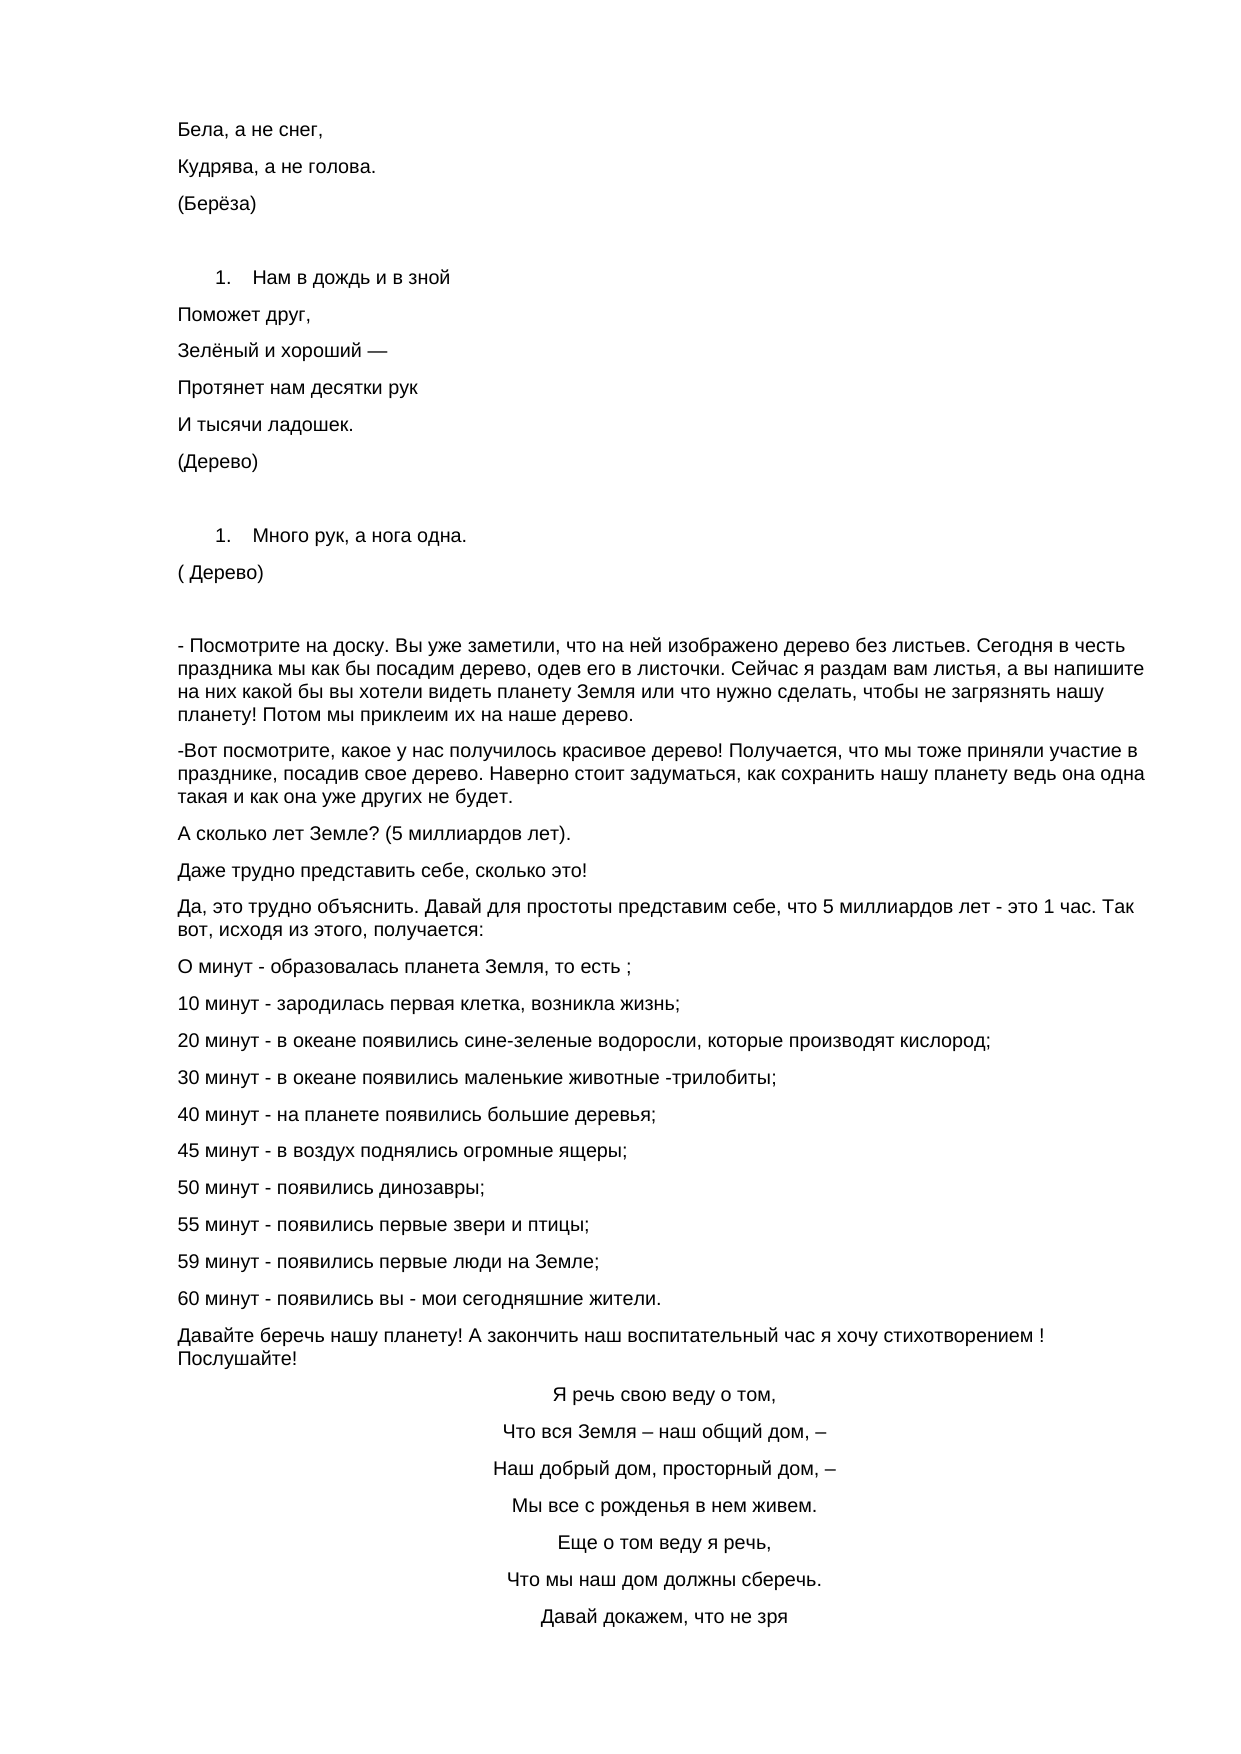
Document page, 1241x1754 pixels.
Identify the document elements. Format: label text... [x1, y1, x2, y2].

text 59 минут - появились первые люди на Земле; [177, 1250, 1152, 1273]
text Кудрява, а не голова. [177, 155, 1152, 178]
text О минут - образовалась планета Земля, то есть ; [177, 955, 1152, 978]
text 20 минут - в океане появились сине-зеленые водоросли, которые производят кислород; [177, 1029, 1152, 1051]
list Много рук, а нога одна. [215, 524, 1152, 546]
text - Посмотрите на доску. Вы уже заметили, что на ней изображено дерево без листьев. Сегодня в честь праздника мы как бы посадим дерево, одев его в листочки. Сейчас я раздам вам листья, а вы напишите на них какой бы вы хотели видеть планету Земля или что нужно сделать, чтобы не загрязнять нашу планету! Потом мы приклеим их на наше дерево. [177, 634, 1152, 725]
text Бела, а не снег, [177, 118, 1152, 141]
text 50 минут - появились динозавры; [177, 1176, 1152, 1199]
text (Берёза) [177, 192, 1152, 214]
text А сколько лет Земле? (5 миллиардов лет). [177, 822, 1152, 844]
text Давай докажем, что не зря [177, 1604, 1152, 1627]
text 45 минут - в воздух поднялись огромные ящеры; [177, 1139, 1152, 1162]
text Протянет нам десятки рук [177, 376, 1152, 399]
text Что вся Земля – наш общий дом, – [177, 1420, 1152, 1443]
text Поможет друг, [177, 302, 1152, 325]
text Мы все с рожденья в нем живем. [177, 1494, 1152, 1517]
text 60 минут - появились вы - мои сегодняшние жители. [177, 1287, 1152, 1309]
text 10 минут - зародилась первая клетка, возникла жизнь; [177, 992, 1152, 1014]
text Даже трудно представить себе, сколько это! [177, 858, 1152, 881]
text -Вот посмотрите, какое у нас получилось красивое дерево! Получается, что мы тоже приняли участие в празднике, посадив свое дерево. Наверно стоит задуматься, как сохранить нашу планету ведь она одна такая и как она уже других не будет. [177, 739, 1152, 807]
text 40 минут - на планете появились большие деревья; [177, 1102, 1152, 1125]
text Зелёный и хороший — [177, 339, 1152, 362]
text Наш добрый дом, просторный дом, – [177, 1457, 1152, 1480]
list Нам в дождь и в зной [215, 266, 1152, 288]
text И тысячи ладошек. [177, 413, 1152, 436]
text 55 минут - появились первые звери и птицы; [177, 1213, 1152, 1236]
text Еще о том веду я речь, [177, 1531, 1152, 1553]
text Давайте беречь нашу планету! А закончить наш воспитательный час я хочу стихотворением ! Послушайте! [177, 1324, 1152, 1369]
text Я речь свою веду о том, [177, 1383, 1152, 1406]
text (Дерево) [177, 450, 1152, 473]
text Что мы наш дом должны сберечь. [177, 1568, 1152, 1590]
text 30 минут - в океане появились маленькие животные -трилобиты; [177, 1066, 1152, 1088]
text Да, это трудно объяснить. Давай для простоты представим себе, что 5 миллиардов лет - это 1 час. Так вот, исходя из этого, получается: [177, 895, 1152, 941]
text ( Дерево) [177, 561, 1152, 583]
